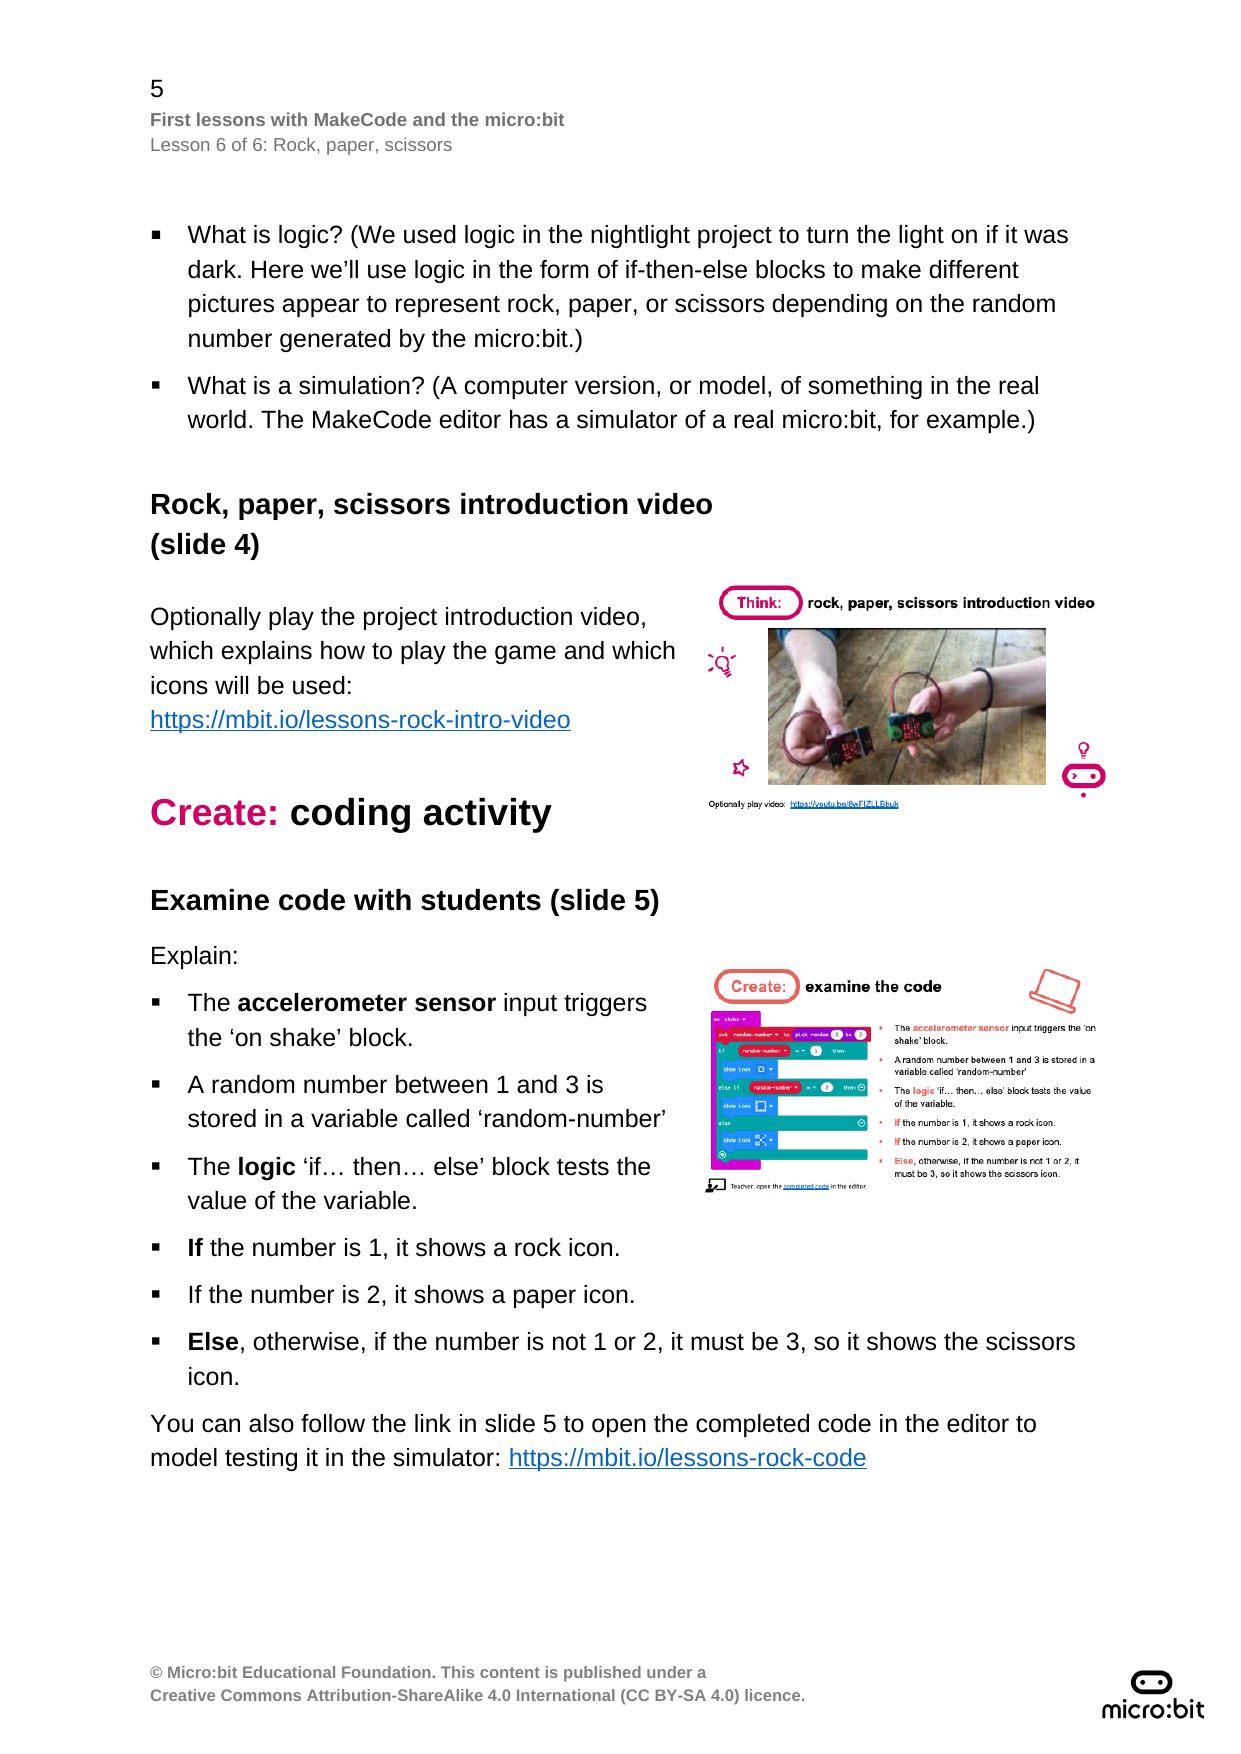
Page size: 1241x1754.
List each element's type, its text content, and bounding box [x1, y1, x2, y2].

text Optionally play the project introduction video, which explains how to play the game and which icons will be used: https://mbit.io/lessons-rock-intro-video [150, 602, 697, 734]
list You can also follow the link in slide 5 to open the completed code in the editor to model testing it in the simulator: https://mbit.io/lessons-rock-code [150, 1409, 1090, 1472]
picture [698, 959, 1116, 1194]
subtitle Examine code with students (slide 5) [150, 883, 1090, 916]
list If the number is 1, it shows a rock icon. [150, 1233, 1090, 1262]
text Explain: [150, 941, 1090, 970]
list The accelerometer sensor input triggers the ‘on shake’ block. [150, 988, 698, 1052]
list If the number is 2, it shows a paper icon. [150, 1280, 1090, 1309]
picture [1096, 1664, 1207, 1723]
subtitle Create: coding activity [150, 790, 1090, 833]
list Else, otherwise, if the number is not 1 or 2, it must be 3, so it shows the scissors icon. [150, 1327, 1090, 1391]
list What is logic? (We used logic in the nightlight project to turn the light on if it was dark. Here we’ll use logic in the form of if-then-else blocks to make different pictures appear to represent rock, paper, or scissors depending on the random number generated by the micro:bit.) [150, 220, 1090, 353]
list The logic ‘if… then… else’ block tests the value of the variable. [150, 1151, 1090, 1215]
picture [697, 580, 1116, 815]
list What is a simulation? (A computer version, or model, of something in the real world. The MakeCode editor has a simulator of a real micro:bit, for example.) [150, 371, 1090, 469]
list A random number between 1 and 3 is stored in a variable called ‘random-number’ [150, 1070, 698, 1133]
text Rock, paper, scissors introduction video (slide 4) [150, 487, 1090, 561]
